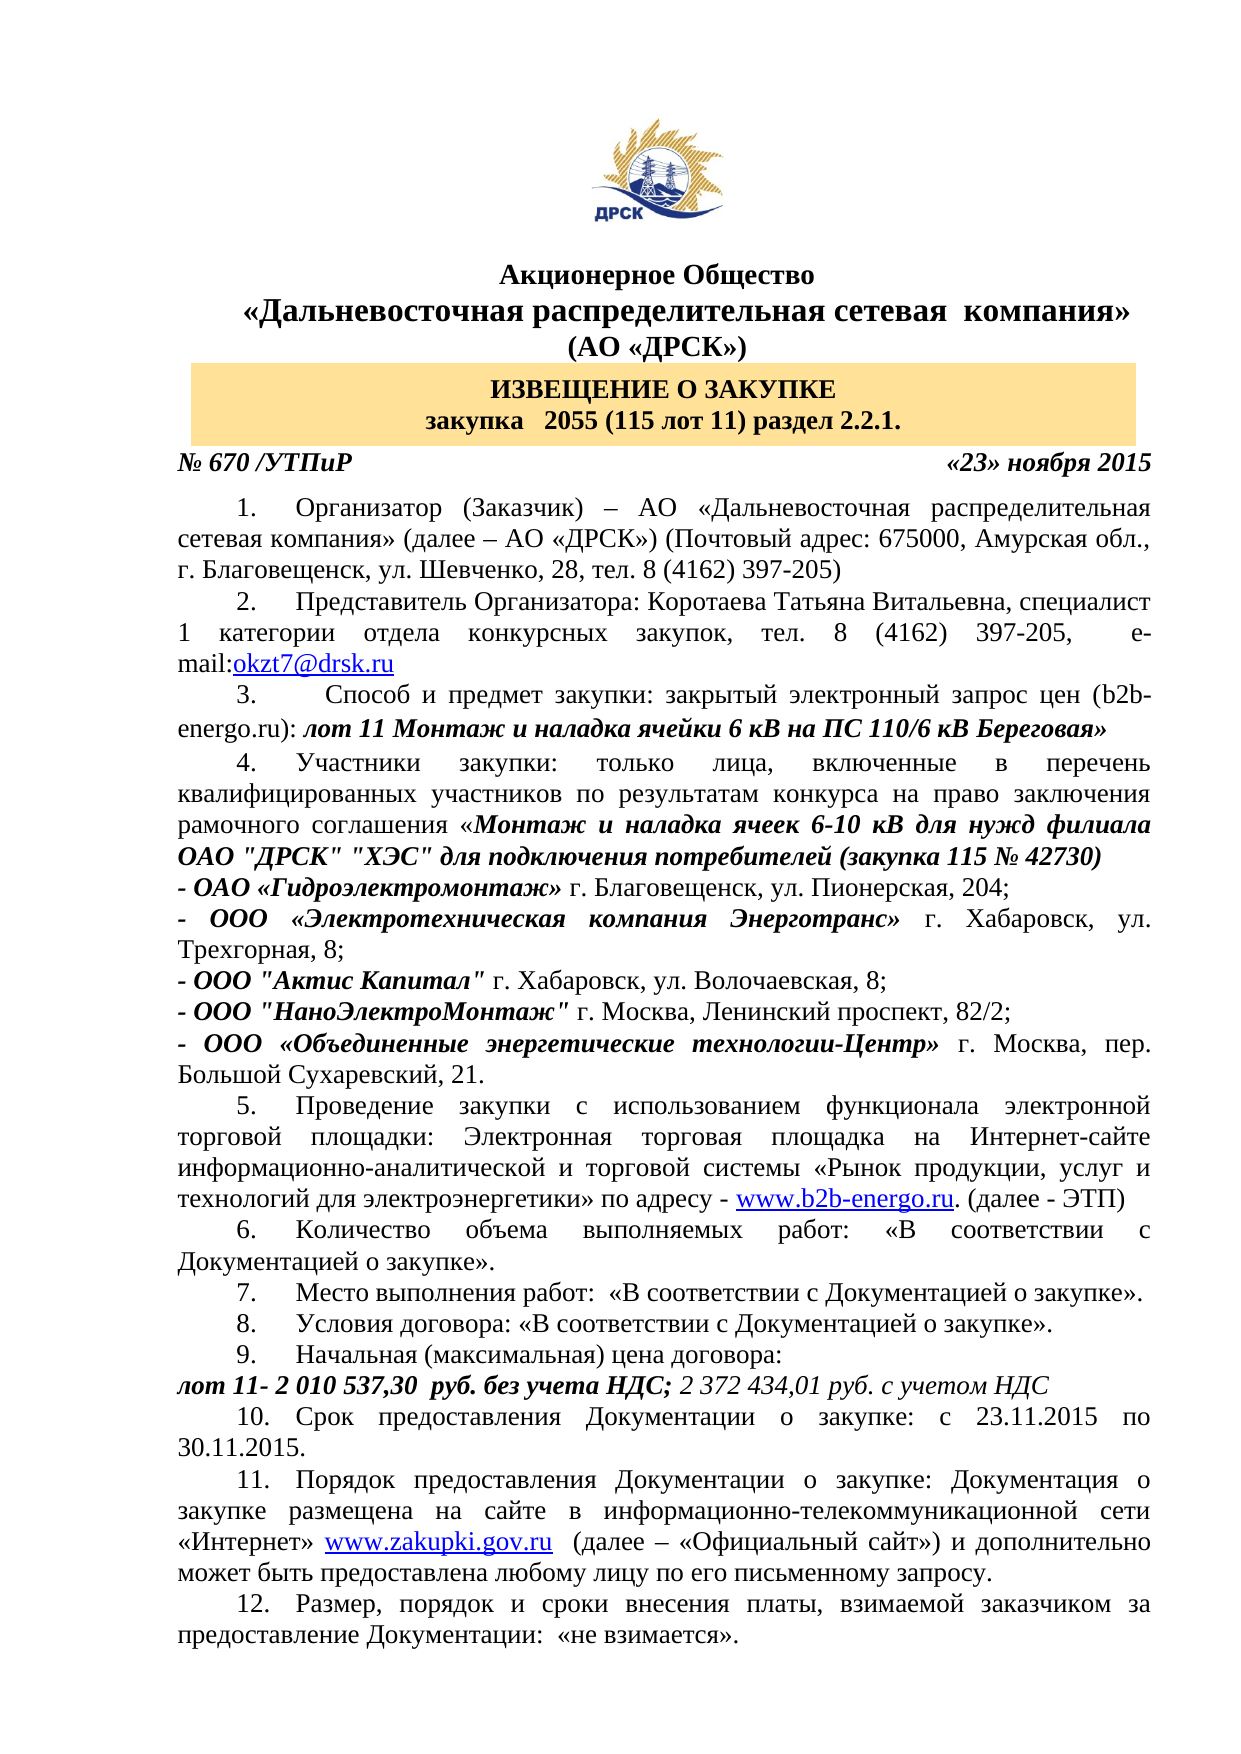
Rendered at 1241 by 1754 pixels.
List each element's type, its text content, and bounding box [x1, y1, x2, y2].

list Срок предоставления Документации о закупке: с 23.11.2015 по 30.11.2015. [177, 1400, 1152, 1463]
list Участники закупки: только лица, включенные в перечень квалифицированных участников по результатам конкурса на право заключения рамочного соглашения «Монтаж и наладка ячеек 6-10 кВ для нужд филиала ОАО "ДРСК" "ХЭС" для подключения потребителей (закупка 115 № 42730) [177, 746, 1152, 871]
list Представитель Организатора: Коротаева Татьяна Витальевна, специалист 1 категории отдела конкурсных закупок, тел. 8 (4162) 397-205, e-mail:okzt7@drsk.ru [177, 584, 1152, 678]
list Проведение закупки с использованием функционала электронной торговой площадки: Электронная торговая площадка на Интернет-сайте информационно-аналитической и торговой системы «Рынок продукции, услуг и технологий для электроэнергетики» по адресу - www.b2b-energo.ru. (далее - ЭТП) [177, 1089, 1152, 1213]
table_header № 670 /УТПиР [166, 446, 664, 477]
picture [590, 118, 724, 226]
text - ООО «Электротехническая компания Энерготранс» г. Хабаровск, ул. Трехгорная, 8; [177, 902, 1152, 964]
text - ОАО «Гидроэлектромонтаж» г. Благовещенск, ул. Пионерская, 204; [177, 871, 1152, 902]
text (АО «ДРСК») [177, 329, 1137, 362]
list Начальная (максимальная) цена договора: [177, 1338, 1152, 1369]
list Размер, порядок и сроки внесения платы, взимаемой заказчиком за предоставление Документации: «не взимается». [177, 1587, 1152, 1649]
text Акционерное Общество [177, 257, 1137, 291]
text «Дальневосточная распределительная сетевая компания» [177, 291, 1137, 329]
list Способ и предмет закупки: закрытый электронный запрос цен (b2b-energo.ru): лот 11 Монтаж и наладка ячейки 6 кВ на ПС 110/6 кВ Береговая» [177, 678, 1152, 743]
text - ООО "НаноЭлектроМонтаж" г. Москва, Ленинский проспект, 82/2; [177, 996, 1152, 1027]
list Количество объема выполняемых работ: «В соответствии с Документацией о закупке». [177, 1213, 1152, 1276]
text - ООО "Актис Капитал" г. Хабаровск, ул. Волочаевская, 8; [177, 964, 1152, 996]
list Условия договора: «В соответствии с Документацией о закупке». [177, 1307, 1152, 1338]
table_header «23» ноября 2015 [664, 446, 1163, 477]
text лот 11- 2 010 537,30 руб. без учета НДС; 2 372 434,01 руб. с учетом НДС [177, 1369, 1152, 1400]
list Организатор (Заказчик) – АО «Дальневосточная распределительная сетевая компания» (далее – АО «ДРСК») (Почтовый адрес: 675000, Амурская обл., г. Благовещенск, ул. Шевченко, 28, тел. 8 (4162) 397-205) [177, 491, 1152, 584]
list Место выполнения работ: «В соответствии с Документацией о закупке». [177, 1276, 1152, 1307]
text - ООО «Объединенные энергетические технологии-Центр» г. Москва, пер. Большой Сухаревский, 21. [177, 1027, 1152, 1089]
table_header ИЗВЕЩЕНИЕ О ЗАКУПКЕ закупка 2055 (115 лот 11) раздел 2.2.1. [191, 363, 1136, 446]
list Порядок предоставления Документации о закупке: Документация о закупке размещена на сайте в информационно-телекоммуникационной сети «Интернет» www.zakupki.gov.ru (далее – «Официальный сайт») и дополнительно может быть предоставлена любому лицу по его письменному запросу. [177, 1463, 1152, 1587]
